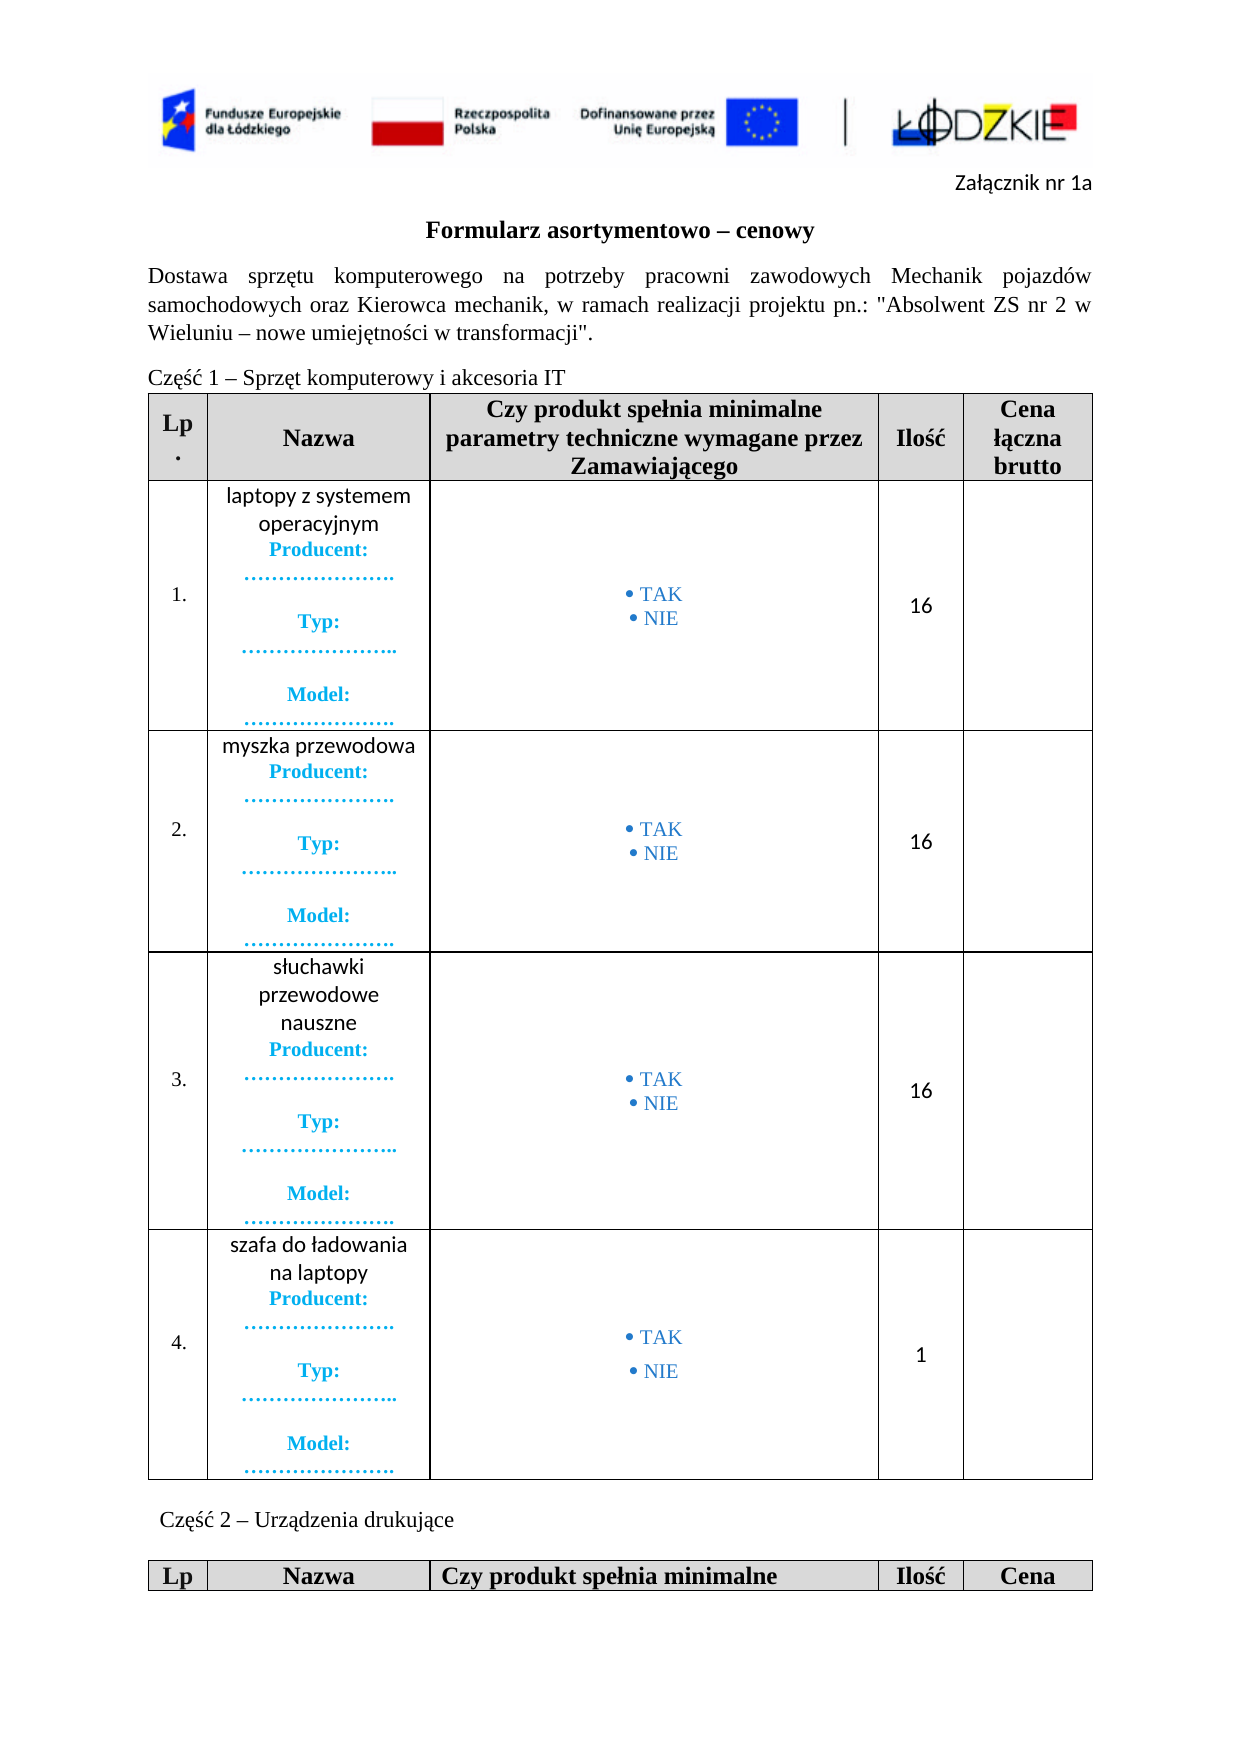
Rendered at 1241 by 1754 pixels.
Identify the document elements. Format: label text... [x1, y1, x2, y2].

table_cell laptopy z systemem operacyjnym Producent: …………………. Typ: ………………….. Model: …………………. [208, 481, 429, 730]
table_cell szafa do ładowania na laptopy Producent: …………………. Typ: ………………….. Model: …………………. [208, 1230, 429, 1478]
table_header Czy produkt spełnia minimalne parametry techniczne wymagane przez Zamawiającego [431, 394, 878, 480]
table_cell TAK NIE [431, 731, 878, 951]
table_cell [149, 953, 207, 1229]
text Dostawa sprzętu komputerowego na potrzeby pracowni zawodowych Mechanik pojazdów samochodowych oraz Kierowca mechanik, w ramach realizacji projektu pn.: "Absolwent ZS nr 2 w Wieluniu – nowe umiejętności w transformacji". [148, 262, 1093, 346]
table_cell 16 [879, 731, 963, 951]
table_cell Czy produkt spełnia minimalne parametry techniczne wymagane przez Zamawiającego [431, 1561, 878, 1590]
table_cell [964, 481, 1092, 730]
table_cell słuchawki przewodowe nauszne Producent: …………………. Typ: ………………….. Model: …………………. [208, 953, 429, 1229]
table_cell [149, 731, 207, 951]
table_cell myszka przewodowa Producent: …………………. Typ: ………………….. Model: …………………. [208, 731, 429, 951]
table_header Nazwa [208, 394, 429, 480]
table_header Cena łączna brutto [964, 394, 1092, 480]
table_cell [964, 1230, 1092, 1478]
table_cell TAK NIE [431, 481, 878, 730]
text Część 1 – Sprzęt komputerowy i akcesoria IT [148, 364, 1093, 391]
table_cell TAK NIE [431, 1230, 878, 1478]
table_cell [964, 731, 1092, 951]
table_cell Część 2 – Urządzenia drukujące [148, 1480, 1092, 1560]
table_cell [964, 953, 1092, 1229]
table_cell Nazwa [208, 1561, 429, 1590]
table_cell [149, 1230, 207, 1478]
table_cell Lp. [149, 1561, 207, 1590]
table_cell [149, 481, 207, 730]
table_cell 16 [879, 481, 963, 730]
text Formularz asortymentowo – cenowy [148, 215, 1093, 243]
table_cell 16 [879, 953, 963, 1229]
picture [147, 73, 1093, 168]
table_cell Ilość [879, 1561, 963, 1590]
table_header Lp. [149, 394, 207, 480]
table_cell Cena łączna brutto [964, 1561, 1092, 1590]
table_header Ilość [879, 394, 963, 480]
text Załącznik nr 1a [148, 168, 1093, 196]
table_cell TAK NIE [431, 953, 878, 1229]
table_cell 1 [879, 1230, 963, 1478]
